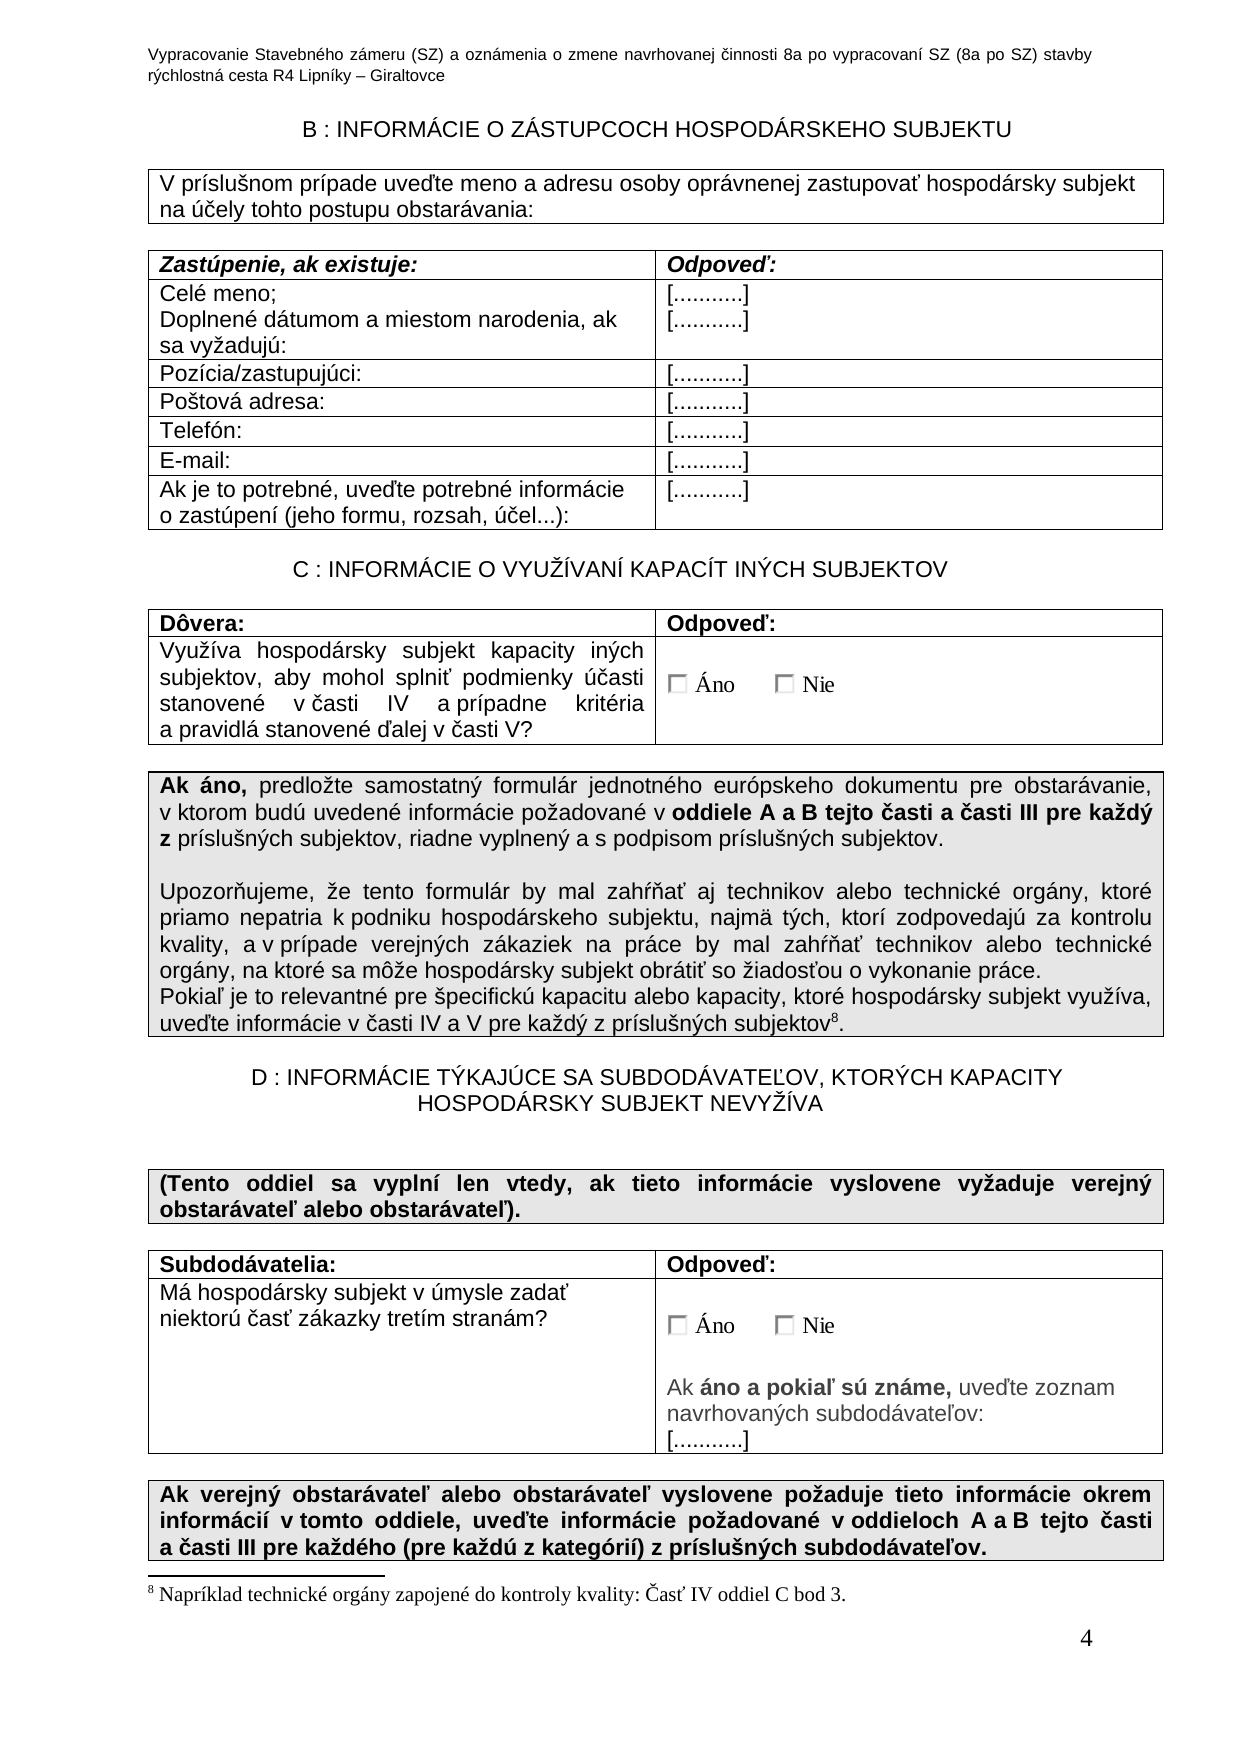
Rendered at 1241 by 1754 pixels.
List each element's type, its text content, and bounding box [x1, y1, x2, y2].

table_cell Využíva hospodársky subjekt kapacity iných subjektov, aby mohol splniť podmienky účasti stanovené v časti IV a prípadne kritéria a pravidlá stanovené ďalej v časti V? [149, 637, 655, 744]
table_cell [...........] [656, 360, 1162, 387]
table_cell [...........] [656, 417, 1162, 446]
text B : INFORMÁCIE O ZÁSTUPCOCH HOSPODÁRSKEHO SUBJEKTU [148, 116, 1093, 142]
table_cell Poštová adresa: [149, 388, 655, 416]
table_cell [656, 637, 1162, 744]
table_header Subdodávatelia: [149, 1251, 655, 1277]
table_cell Ak je to potrebné, uveďte potrebné informácie o zastúpení (jeho formu, rozsah, účel...): [149, 476, 655, 529]
table_header Dôvera: [149, 610, 655, 636]
table_cell [...........] [656, 447, 1162, 475]
table_cell [...........] [656, 388, 1162, 416]
table_header Ak verejný obstarávateľ alebo obstarávateľ vyslovene požaduje tieto informácie okrem informácií v tomto oddiele, uveďte informácie požadované v oddieloch A a B tejto časti a časti III pre každého (pre každú z kategórií) z príslušných subdodávateľov. [149, 1481, 1163, 1560]
text C : INFORMÁCIE O VYUŽÍVANÍ KAPACÍT INÝCH SUBJEKTOV [148, 556, 1093, 582]
table_header V príslušnom prípade uveďte meno a adresu osoby oprávnenej zastupovať hospodársky subjekt na účely tohto postupu obstarávania: [149, 170, 1163, 222]
table_header Odpoveď: [656, 251, 1162, 278]
table_cell [...........] [...........] [656, 280, 1162, 359]
table_cell Celé meno; Doplnené dátumom a miestom narodenia, ak sa vyžadujú: [149, 280, 655, 359]
table_cell Pozícia/zastupujúci: [149, 360, 655, 387]
table_cell Ak áno a pokiaľ sú známe, uveďte zoznam navrhovaných subdodávateľov: [...........] [656, 1279, 1162, 1453]
table_header Odpoveď: [656, 610, 1162, 636]
table_header (Tento oddiel sa vyplní len vtedy, ak tieto informácie vyslovene vyžaduje verejný obstarávateľ alebo obstarávateľ). [149, 1170, 1163, 1223]
table_cell Má hospodársky subjekt v úmysle zadať niektorú časť zákazky tretím stranám? [149, 1279, 655, 1453]
text D : INFORMÁCIE TÝKAJÚCE SA SUBDODÁVATEĽOV, KTORÝCH KAPACITY HOSPODÁRSKY SUBJEKT NEVYŽÍVA [148, 1063, 1093, 1116]
table_cell E-mail: [149, 447, 655, 475]
table_cell [...........] [656, 476, 1162, 529]
table_header Zastúpenie, ak existuje: [149, 251, 655, 278]
table_cell Telefón: [149, 417, 655, 446]
table_header Ak áno, predložte samostatný formulár jednotného európskeho dokumentu pre obstarávanie, v ktorom budú uvedené informácie požadované v oddiele A a B tejto časti a časti III pre každý z príslušných subjektov, riadne vyplnený a s podpisom príslušných subjektov. Upozorňujeme, že tento formulár by mal zahŕňať aj technikov alebo technické orgány, ktoré priamo nepatria k podniku hospodárskeho subjektu, najmä tých, ktorí zodpovedajú za kontrolu kvality, a v prípade verejných zákaziek na práce by mal zahŕňať technikov alebo technické orgány, na ktoré sa môže hospodársky subjekt obrátiť so žiadosťou o vykonanie práce. Pokiaľ je to relevantné pre špecifickú kapacitu alebo kapacity, ktoré hospodársky subjekt využíva, uveďte informácie v časti IV a V pre každý z príslušných subjektov. [149, 773, 1163, 1036]
table_header Odpoveď: [656, 1251, 1162, 1277]
